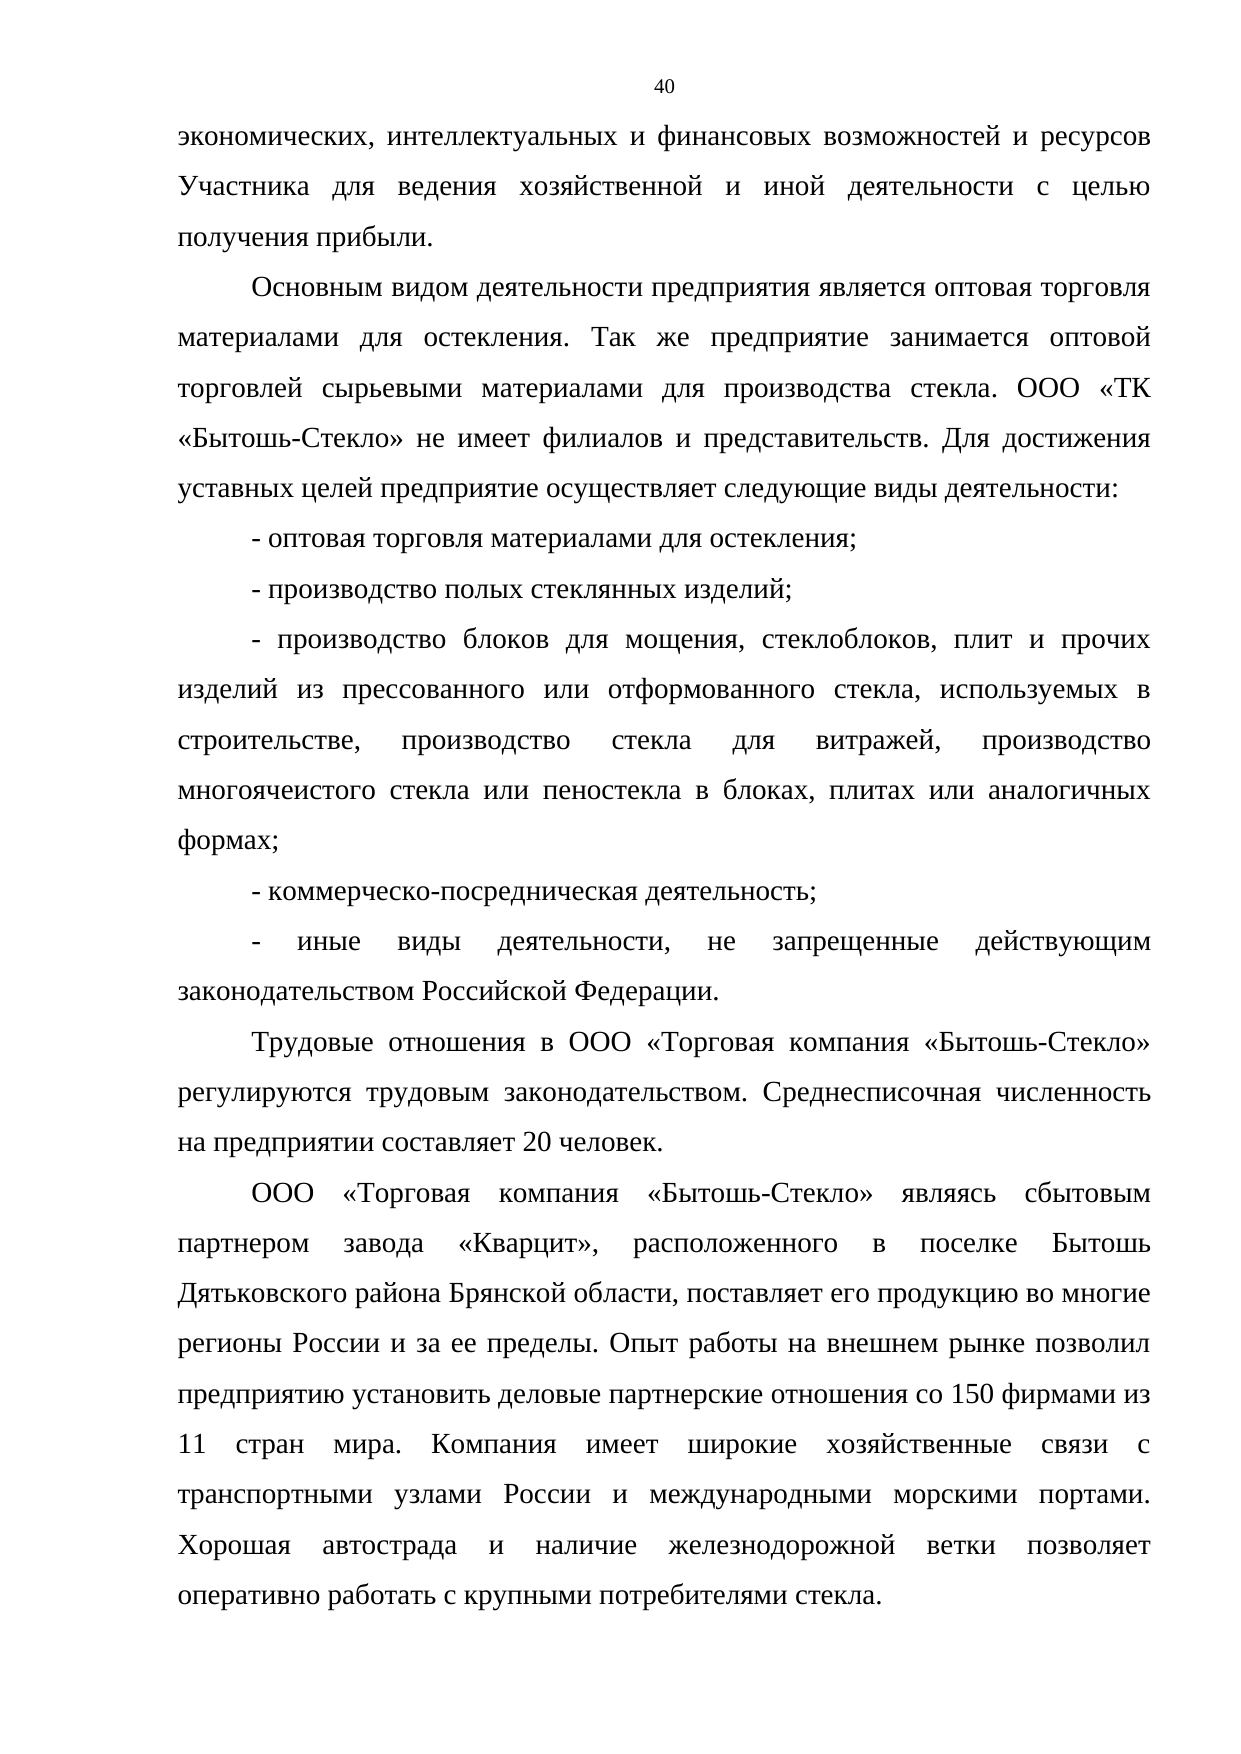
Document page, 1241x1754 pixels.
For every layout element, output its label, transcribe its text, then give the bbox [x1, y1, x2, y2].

text - коммерческо-посредническая деятельность; [177, 873, 1152, 906]
text Основным видом деятельности предприятия является оптовая торговля материалами для остекления. Так же предприятие занимается оптовой торговлей сырьевыми материалами для производства стекла. ООО «ТК «Бытошь-Стекло» не имеет филиалов и представительств. Для достижения уставных целей предприятие осуществляет следующие виды деятельности: [177, 269, 1152, 504]
text Трудовые отношения в ООО «Торговая компания «Бытошь-Стекло» регулируются трудовым законодательством. Среднесписочная численность на предприятии составляет 20 человек. [177, 1024, 1152, 1158]
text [177, 118, 1152, 252]
text - иные виды деятельности, не запрещенные действующим законодательством Российской Федерации. [177, 923, 1152, 1007]
text ООО «Торговая компания «Бытошь-Стекло» являясь сбытовым партнером завода «Кварцит», расположенного в поселке Бытошь Дятьковского района Брянской области, поставляет его продукцию во многие регионы России и за ее пределы. Опыт работы на внешнем рынке позволил предприятию установить деловые партнерские отношения со 150 фирмами из 11 стран мира. Компания имеет широкие хозяйственные связи с транспортными узлами России и международными морскими портами. Хорошая автострада и наличие железнодорожной ветки позволяет оперативно работать с крупными потребителями стекла. [177, 1175, 1152, 1611]
text - производство блоков для мощения, стеклоблоков, плит и прочих изделий из прессованного или отформованного стекла, используемых в строительстве, производство стекла для витражей, производство многоячеистого стекла или пеностекла в блоках, плитах или аналогичных формах; [177, 621, 1152, 856]
text - производство полых стеклянных изделий; [177, 571, 1152, 604]
text - оптовая торговля материалами для остекления; [177, 521, 1152, 554]
